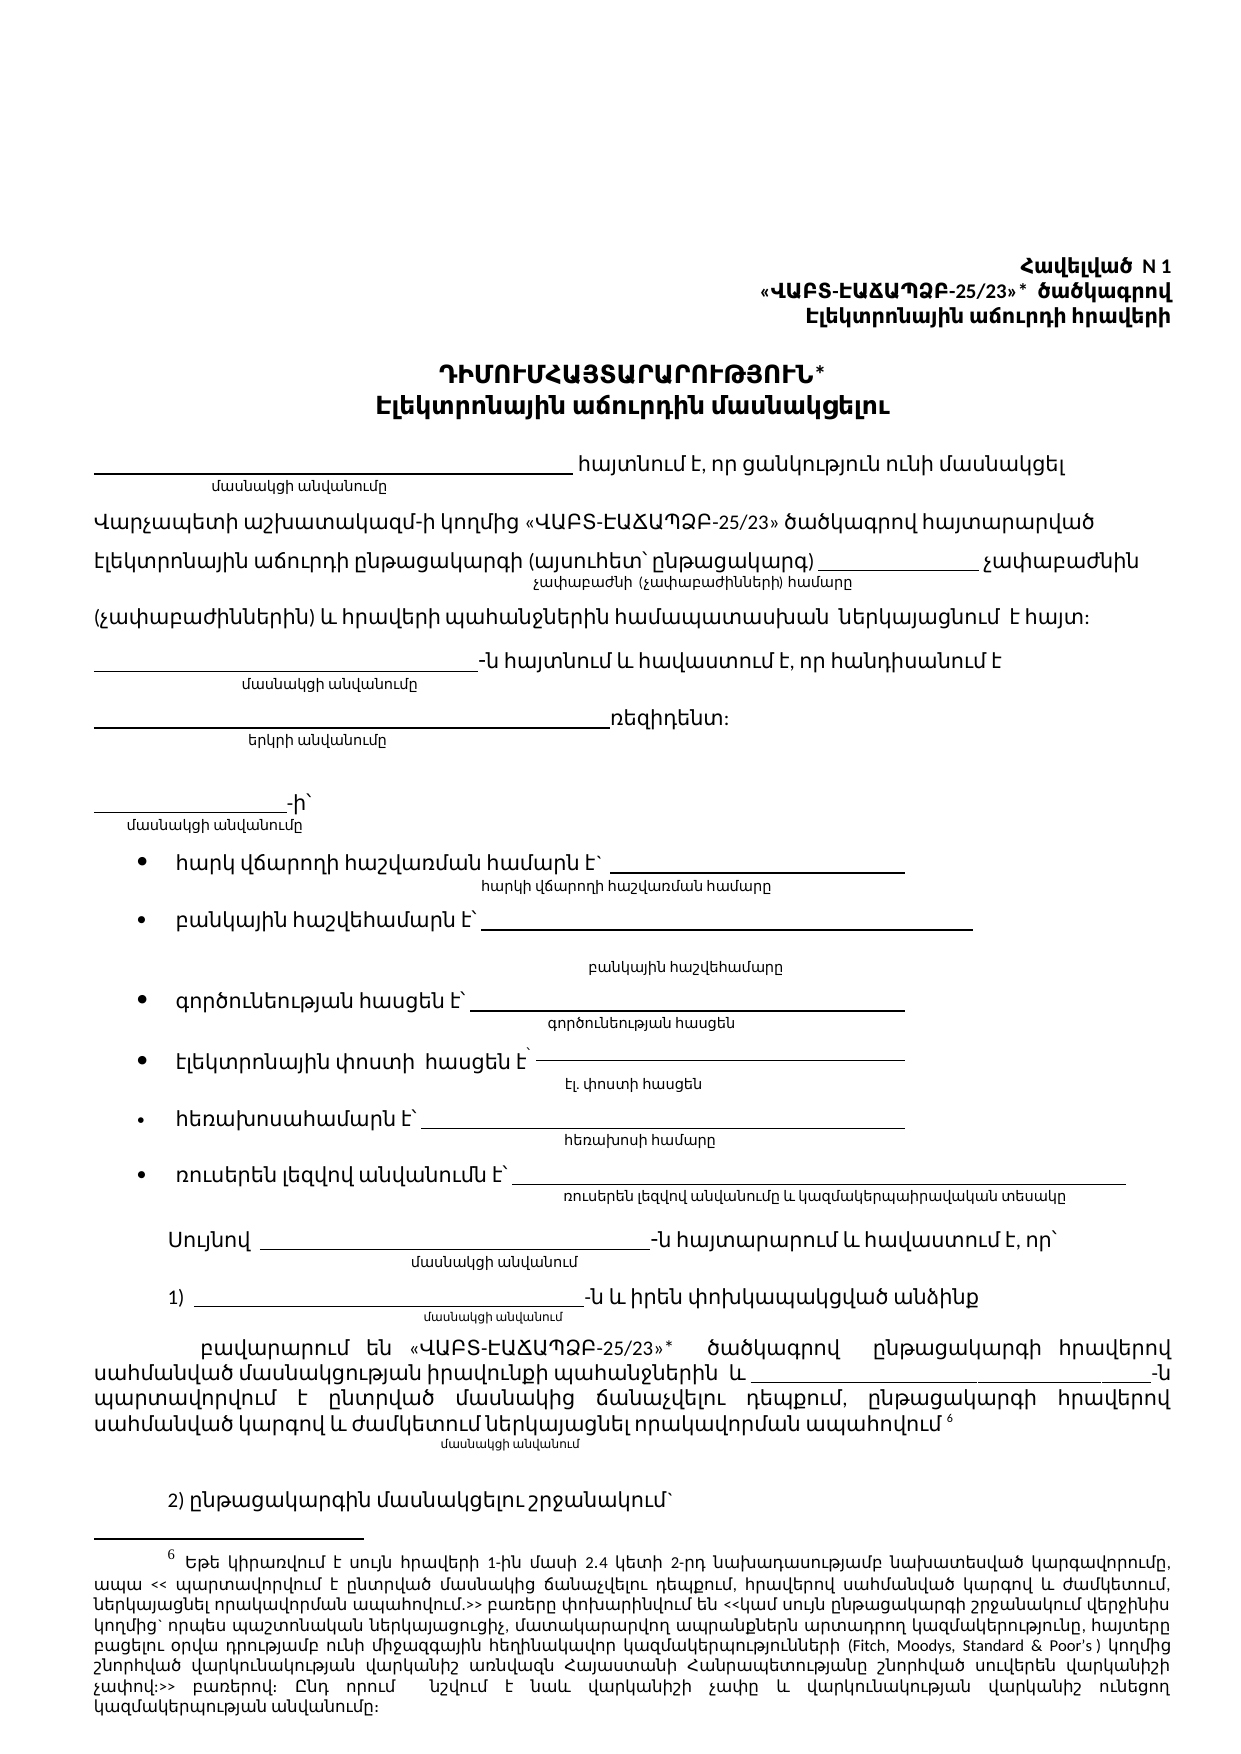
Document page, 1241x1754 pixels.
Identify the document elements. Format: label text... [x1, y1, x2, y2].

text էլեկտրոնային աճուրդի ընթացակարգի (այսուհետ՝ ընթացակարգ) չափաբաժնին [94, 548, 1171, 573]
text «ՎԱԲՏ-ԷԱՃԱՊՁԲ-25/23»* ծածկագրով [94, 278, 1171, 304]
text Էլեկտրոնային աճուրդի հրավերի [94, 304, 1171, 329]
text ռեզիդենտ: [94, 706, 1171, 731]
text ԴԻՄՈՒՄՀԱՅՏԱՐԱՐՈՒԹՅՈՒՆ* [94, 360, 1171, 390]
text մասնակցի անվանումը [94, 477, 1171, 507]
list ռուսերեն լեզվով անվանումն է՝ [138, 1162, 1171, 1187]
text Վարչապետի աշխատակազմ-ի կողմից «ՎԱԲՏ-ԷԱՃԱՊՁԲ-25/23» ծածկագրով հայտարարված [94, 507, 1171, 535]
list էլեկտրոնային փոստի հասցեն է՝ [138, 1045, 1171, 1075]
text (չափաբաժիններին) և հրավերի պահանջներին համապատասխան ներկայացնում է հայտ: [94, 604, 1171, 629]
text մասնակցի անվանում [94, 1253, 1171, 1284]
text բավարարում են «ՎԱԲՏ-ԷԱՃԱՊՁԲ-25/23»* ծածկագրով ընթացակարգի հրավերով սահմանված մասնակցության իրավունքի պահանջներին և -ն պարտավորվում է ընտրված մասնակից ճանաչվելու դեպքում, ընթացակարգի հրավերով սահմանված կարգով և ժամկետում ներկայացնել որակավորման ապահովում [94, 1335, 1171, 1436]
text -ի՝ [94, 790, 1171, 816]
text հայտնում է, որ ցանկություն ունի մասնակցել [94, 451, 1171, 477]
text մասնակցի անվանում [94, 1309, 1171, 1335]
text երկրի անվանումը [94, 731, 1171, 762]
text Սույնով -ն հայտարարում և հավաստում է, որ՝ [94, 1223, 1171, 1253]
text մասնակցի անվանումը [94, 675, 1171, 706]
text Հավելված N 1 [94, 253, 1171, 278]
list բանկային հաշվեհամարն է՝ [138, 907, 1171, 958]
list գործունեության հասցեն է՝ [138, 989, 1171, 1014]
text ռուսերեն լեզվով անվանումը և կազմակերպաիրավական տեսակը [94, 1187, 1171, 1218]
subtitle Էլեկտրոնային աճուրդին մասնակցելու [94, 390, 1171, 421]
list հեռախոսահամարն է՝ [138, 1106, 1171, 1131]
text չափաբաժնի (չափաբաժինների) համարը [94, 573, 1171, 604]
text մասնակցի անվանումը [94, 816, 1171, 846]
text մասնակցի անվանում [94, 1436, 1171, 1462]
text բանկային հաշվեհամարը [94, 958, 1171, 989]
text էլ. փոստի հասցեն [94, 1075, 1171, 1106]
list հարկ վճարողի հաշվառման համարն է` [138, 846, 1171, 877]
text հարկի վճարողի հաշվառման համարը [94, 877, 1171, 907]
text հեռախոսի համարը [462, 1131, 1171, 1162]
text 2) ընթացակարգին մասնակցելու շրջանակում` [94, 1487, 1171, 1513]
text -ն հայտնում և հավաստում է, որ հանդիսանում է [94, 644, 1171, 675]
text գործունեության հասցեն [94, 1014, 1171, 1045]
text 1) -ն և իրեն փոխկապակցված անձինք [94, 1284, 1171, 1309]
